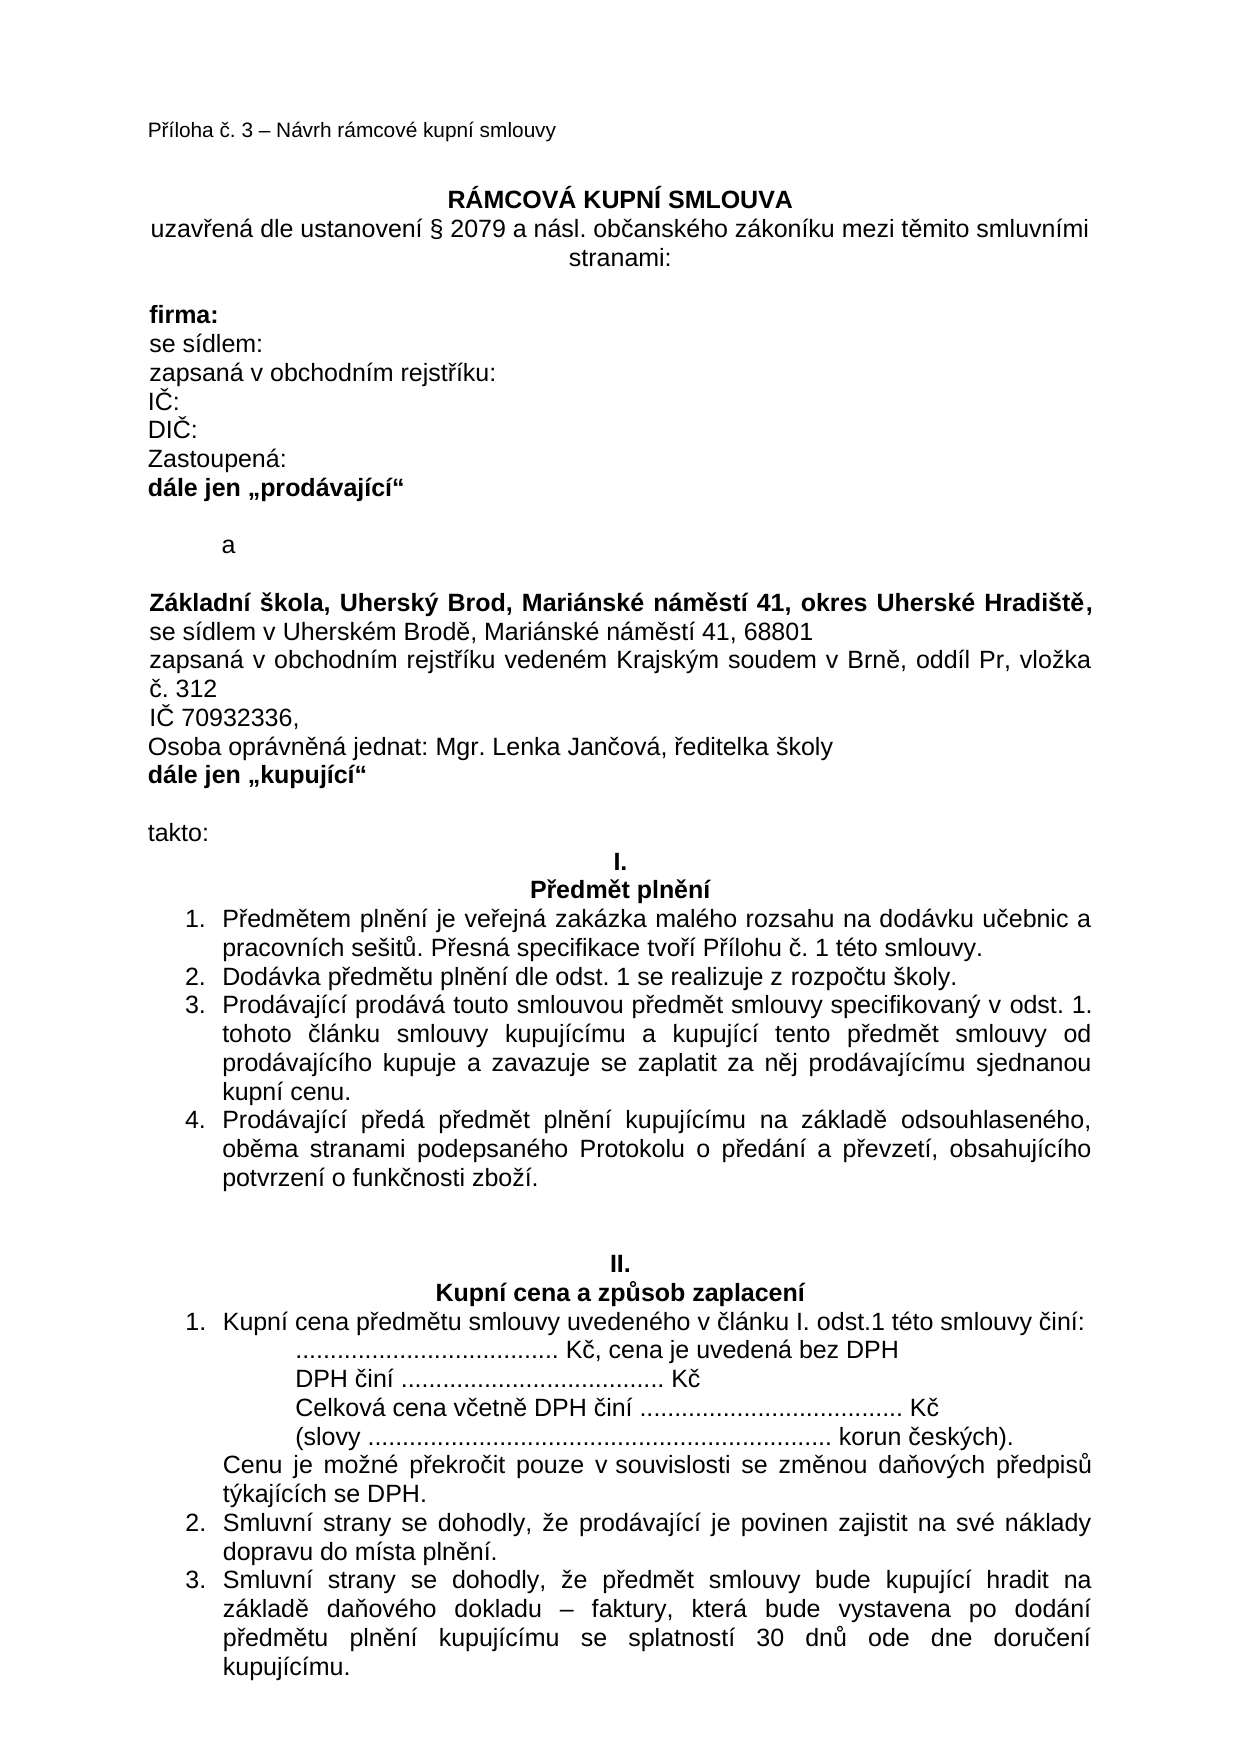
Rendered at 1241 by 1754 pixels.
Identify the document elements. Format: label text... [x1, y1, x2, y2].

text Cenu je možné překročit pouze v souvislosti se změnou daňových předpisů týkajících se DPH. [223, 1450, 1093, 1508]
text zapsaná v obchodním rejstříku: [149, 358, 1093, 386]
text II. [148, 1249, 1093, 1278]
text uzavřená dle ustanovení § 2079 a násl. občanského zákoníku mezi těmito smluvními stranami: [148, 214, 1093, 271]
text I. [148, 846, 1093, 875]
text DPH činí ...................................... Kč [223, 1364, 1093, 1393]
text takto: [148, 818, 1093, 846]
list Smluvní strany se dohodly, že předmět smlouvy bude kupující hradit na základě daňového dokladu – faktury, která bude vystavena po dodání předmětu plnění kupujícímu se splatností 30 dnů ode dne doručení kupujícímu. [185, 1565, 1093, 1680]
text zapsaná v obchodním rejstříku vedeném Krajským soudem v Brně, oddíl Pr, vložka č. 312 [149, 645, 1093, 703]
text Kupní cena a způsob zaplacení [148, 1278, 1093, 1306]
text IČ 70932336, [149, 703, 1093, 731]
text a [148, 530, 1093, 559]
text RÁMCOVÁ KUPNÍ SMLOUVA [148, 185, 1093, 214]
text Zastoupená: [148, 444, 1093, 473]
list Prodávající předá předmět plnění kupujícímu na základě odsouhlaseného, oběma stranami podepsaného Protokolu o předání a převzetí, obsahujícího potvrzení o funkčnosti zboží. [185, 1105, 1093, 1191]
text se sídlem: [149, 329, 1093, 358]
text (slovy ................................................................... korun českých). [223, 1421, 1093, 1450]
list Předmětem plnění je veřejná zakázka malého rozsahu na dodávku učebnic a pracovních sešitů. Přesná specifikace tvoří Přílohu č. 1 této smlouvy. [185, 904, 1093, 961]
text IČ: [148, 386, 1093, 415]
text DIČ: [148, 415, 1093, 444]
text ...................................... Kč, cena je uvedená bez DPH [223, 1335, 1093, 1364]
text Základní škola, Uherský Brod, Mariánské náměstí 41, okres Uherské Hradiště, se sídlem v Uherském Brodě, Mariánské náměstí 41, 68801 [149, 588, 1093, 645]
text dále jen „kupující“ [148, 760, 1093, 789]
list Smluvní strany se dohodly, že prodávající je povinen zajistit na své náklady dopravu do místa plnění. [185, 1508, 1093, 1565]
list Prodávající prodává touto smlouvou předmět smlouvy specifikovaný v odst. 1. tohoto článku smlouvy kupujícímu a kupující tento předmět smlouvy od prodávajícího kupuje a zavazuje se zaplatit za něj prodávajícímu sjednanou kupní cenu. [185, 990, 1093, 1105]
text firma: [149, 300, 1093, 329]
list Dodávka předmětu plnění dle odst. 1 se realizuje z rozpočtu školy. [185, 961, 1093, 990]
text Osoba oprávněná jednat: Mgr. Lenka Jančová, ředitelka školy [148, 731, 1093, 760]
text Celková cena včetně DPH činí ...................................... Kč [223, 1393, 1093, 1421]
text Příloha č. 3 – Návrh rámcové kupní smlouvy [148, 118, 1093, 142]
list Kupní cena předmětu smlouvy uvedeného v článku I. odst.1 této smlouvy činí: [185, 1306, 1093, 1335]
text Předmět plnění [148, 875, 1093, 904]
text dále jen „prodávající“ [148, 473, 1093, 501]
